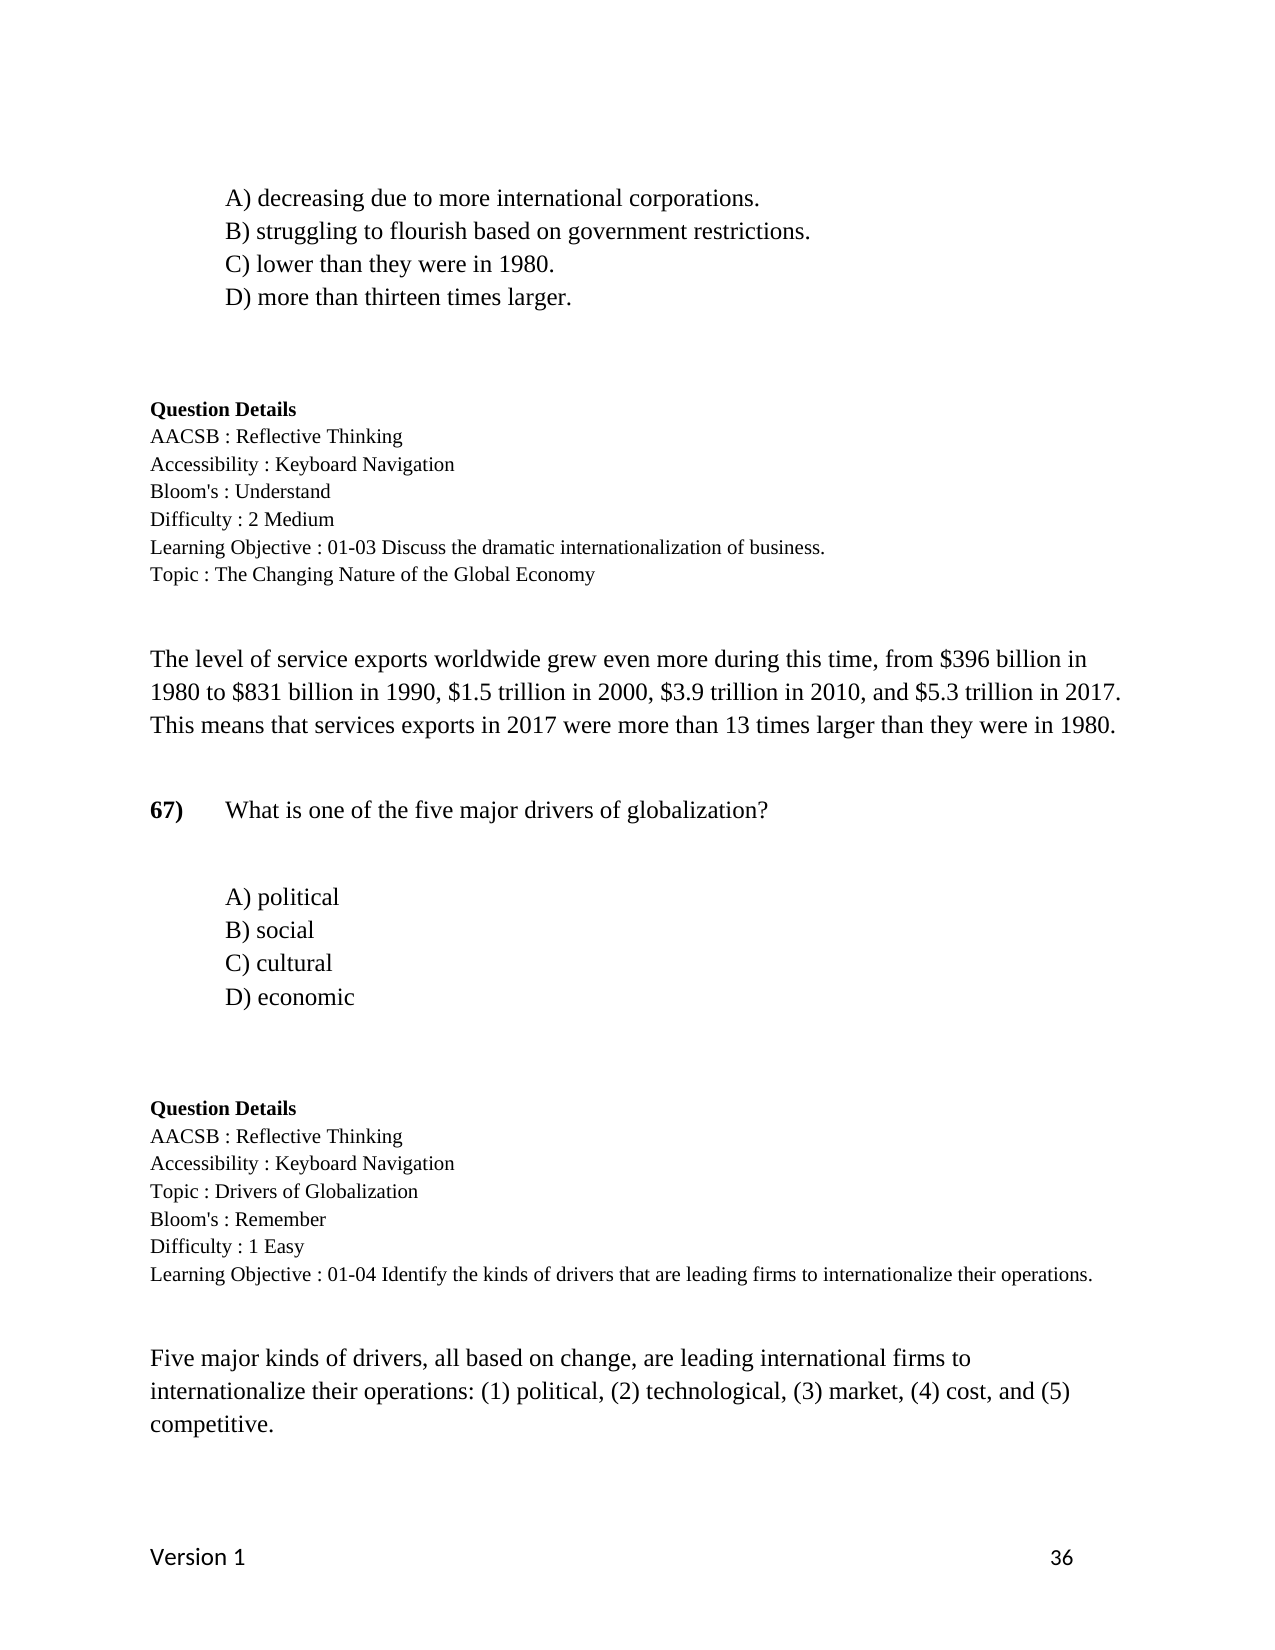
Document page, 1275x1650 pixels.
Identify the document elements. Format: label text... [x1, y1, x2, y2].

text Question Details AACSB : Reflective Thinking Accessibility : Keyboard Navigation Topic : Drivers of Globalization Bloom's : Remember Difficulty : 1 Easy Learning Objective : 01-04 Identify the kinds of drivers that are leading firms to internationalize their operations. [150, 1068, 1125, 1286]
text A) political B) social C) cultural D) economic [150, 849, 1125, 1043]
text 67) What is one of the five major drivers of globalization? [150, 796, 1125, 824]
text The level of service exports worldwide grew even more during this time, from $396 billion in 1980 to $831 billion in 1990, $1.5 trillion in 2000, $3.9 trillion in 2010, and $5.3 trillion in 2017. This means that services exports in 2017 were more than 13 times larger than they were in 1980. [150, 611, 1125, 771]
text Question Details AACSB : Reflective Thinking Accessibility : Keyboard Navigation Bloom's : Understand Difficulty : 2 Medium Learning Objective : 01-03 Discuss the dramatic internationalization of business. Topic : The Changing Nature of the Global Economy [150, 369, 1125, 586]
text Five major kinds of drivers, all based on change, are leading international firms to internationalize their operations: (1) political, (2) technological, (3) market, (4) cost, and (5) competitive. [150, 1310, 1125, 1470]
text A) decreasing due to more international corporations. B) struggling to flourish based on government restrictions. C) lower than they were in 1980. D) more than thirteen times larger. [150, 150, 1125, 344]
